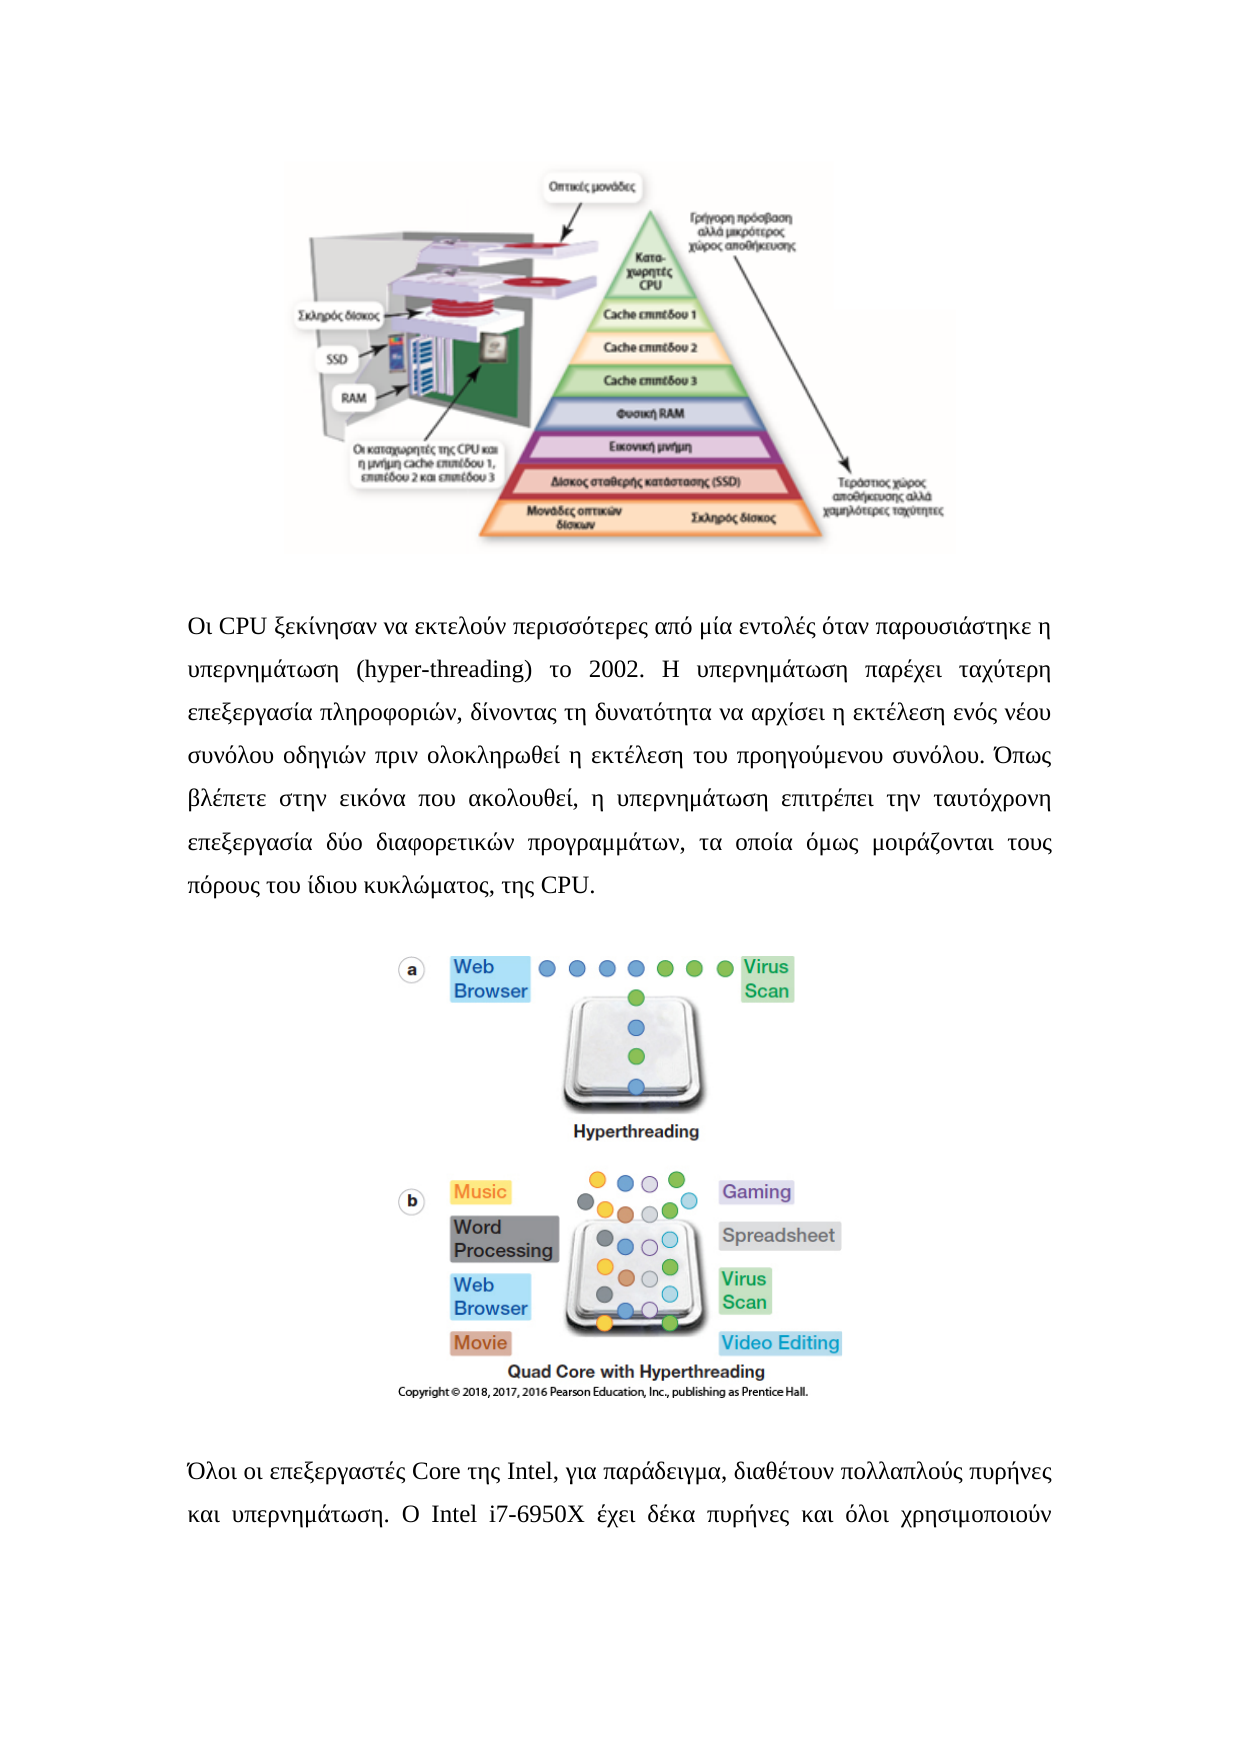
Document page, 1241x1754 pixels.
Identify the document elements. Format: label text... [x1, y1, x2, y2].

text Οι CPU ξεκίνησαν να εκτελούν περισσότερες από μία εντολές όταν παρουσιάστηκε η υπερνημάτωση (hyper-threading) το 2002. Η υπερνημάτωση παρέχει ταχύτερη επεξεργασία πληροφοριών, δίνοντας τη δυνατότητα να αρχίσει η εκτέλεση ενός νέου συνόλου οδηγιών πριν ολοκληρωθεί η εκτέλεση του προηγούμενου συνόλου. Όπως βλέπετε στην εικόνα που ακολουθεί, η υπερνημάτωση επιτρέπει την ταυτόχρονη επεξεργασία δύο διαφορετικών προγραμμάτων, τα οποία όμως μοιράζονται τους πόρους του ίδιου κυκλώματος, της CPU. [187, 611, 1053, 898]
picture [283, 150, 957, 554]
picture [398, 956, 843, 1399]
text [187, 1456, 1053, 1528]
